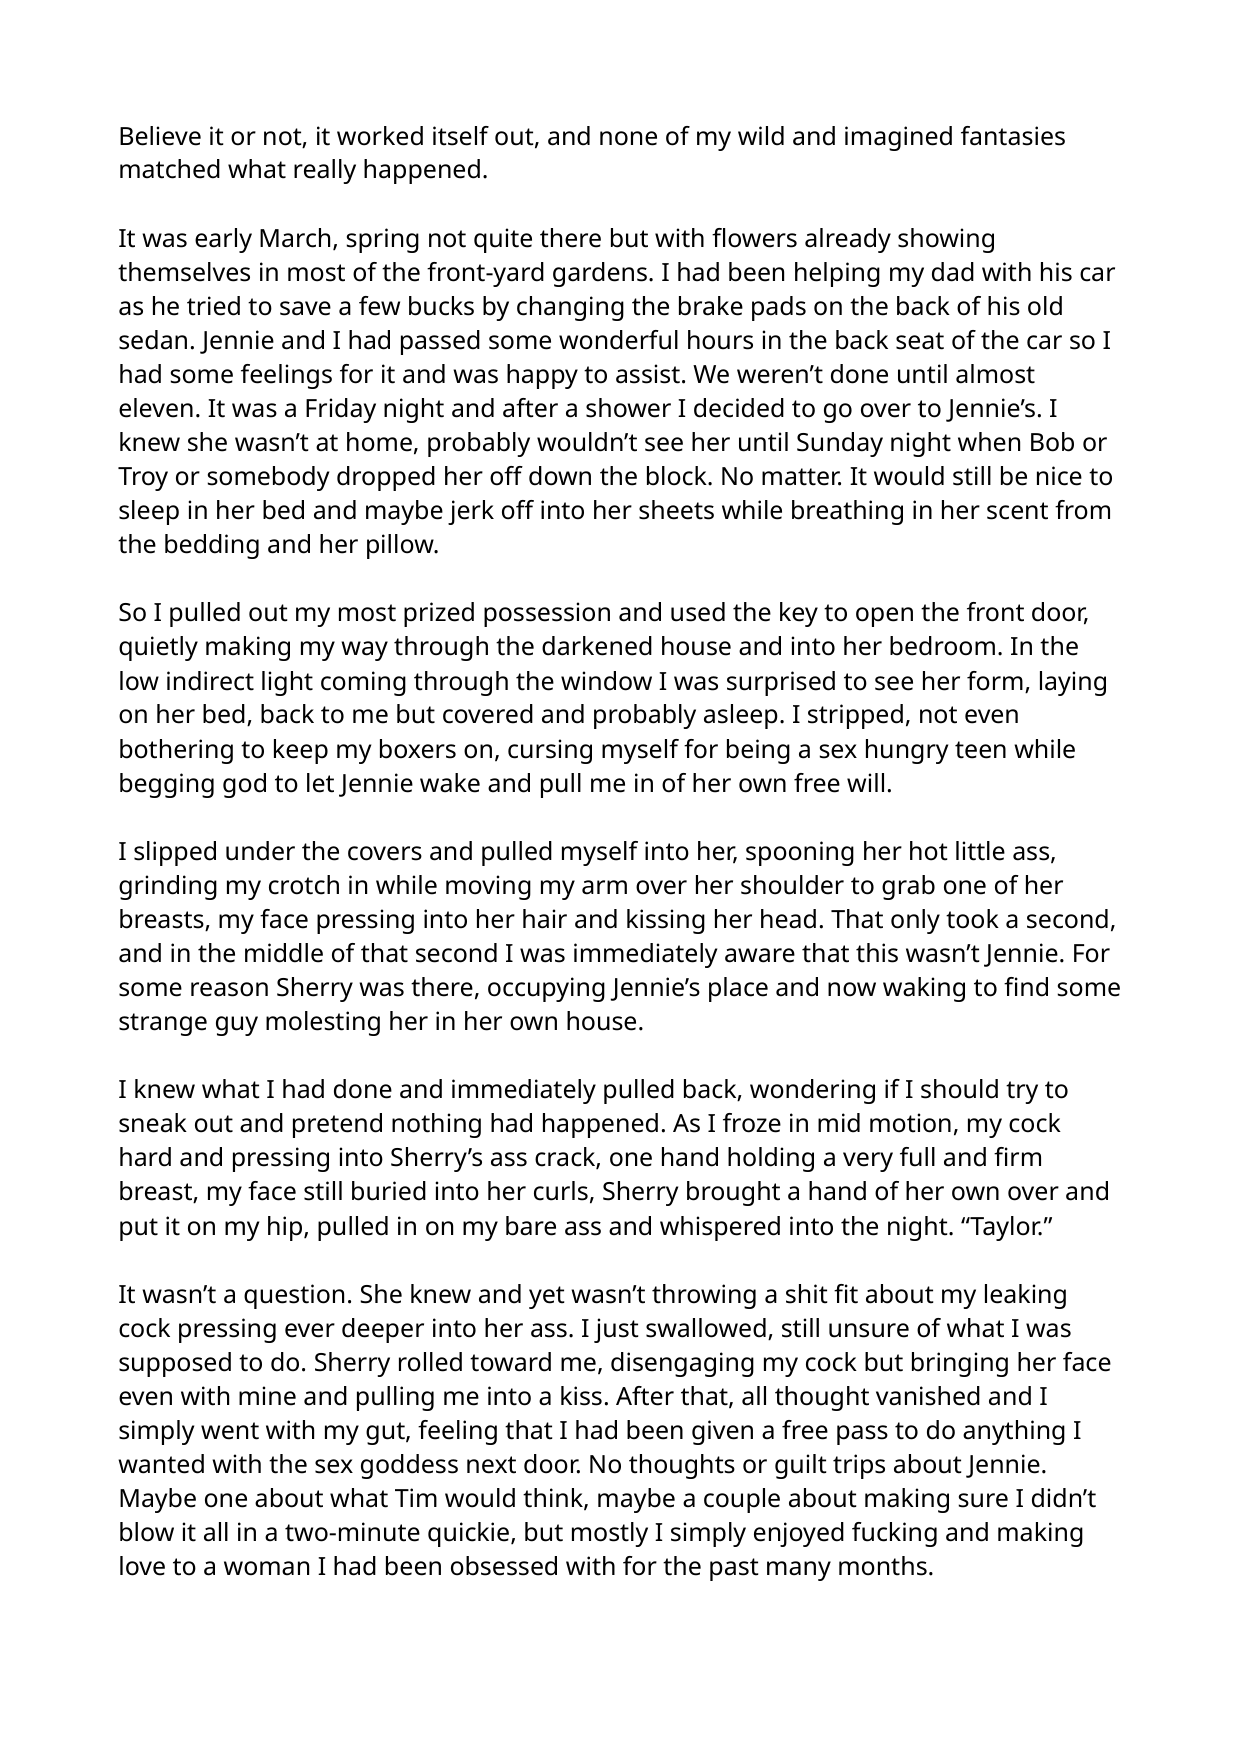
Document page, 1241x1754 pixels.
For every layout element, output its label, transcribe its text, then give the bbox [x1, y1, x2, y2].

text Believe it or not, it worked itself out, and none of my wild and imagined fantasies matched what really happened. [118, 118, 1122, 186]
text I slipped under the covers and pulled myself into her, spooning her hot little ass, grinding my crotch in while moving my arm over her shoulder to grab one of her breasts, my face pressing into her hair and kissing her head. That only took a second, and in the middle of that second I was immediately aware that this wasn’t Jennie. For some reason Sherry was there, occupying Jennie’s place and now waking to find some strange guy molesting her in her own house. [118, 833, 1122, 1038]
text So I pulled out my most prized possession and used the key to open the front door, quietly making my way through the darkened house and into her bedroom. In the low indirect light coming through the window I was surprised to see her form, laying on her bed, back to me but covered and probably asleep. I stripped, not even bothering to keep my boxers on, cursing myself for being a sex hungry teen while begging god to let Jennie wake and pull me in of her own free will. [118, 595, 1122, 799]
text I knew what I had done and immediately pulled back, wondering if I should try to sneak out and pretend nothing had happened. As I froze in mid motion, my cock hard and pressing into Sherry’s ass crack, one hand holding a very full and firm breast, my face still buried into her curls, Sherry brought a hand of her own over and put it on my hip, pulled in on my bare ass and whispered into the night. “Taylor.” [118, 1072, 1122, 1242]
text It was early March, spring not quite there but with flowers already showing themselves in most of the front-yard gardens. I had been helping my dad with his car as he tried to save a few bucks by changing the brake pads on the back of his old sedan. Jennie and I had passed some wonderful hours in the back seat of the car so I had some feelings for it and was happy to assist. We weren’t done until almost eleven. It was a Friday night and after a shower I decided to go over to Jennie’s. I knew she wasn’t at home, probably wouldn’t see her until Sunday night when Bob or Troy or somebody dropped her off down the block. No matter. It would still be nice to sleep in her bed and maybe jerk off into her sheets while breathing in her scent from the bedding and her pillow. [118, 220, 1122, 561]
text It wasn’t a question. She knew and yet wasn’t throwing a shit fit about my leaking cock pressing ever deeper into her ass. I just swallowed, still unsure of what I was supposed to do. Sherry rolled toward me, disengaging my cock but bringing her face even with mine and pulling me into a kiss. After that, all thought vanished and I simply went with my gut, feeling that I had been given a free pass to do anything I wanted with the sex goddess next door. No thoughts or guilt trips about Jennie. Maybe one about what Tim would think, maybe a couple about making sure I didn’t blow it all in a two-minute quickie, but mostly I simply enjoyed fucking and making love to a woman I had been obsessed with for the past many months. [118, 1276, 1122, 1583]
